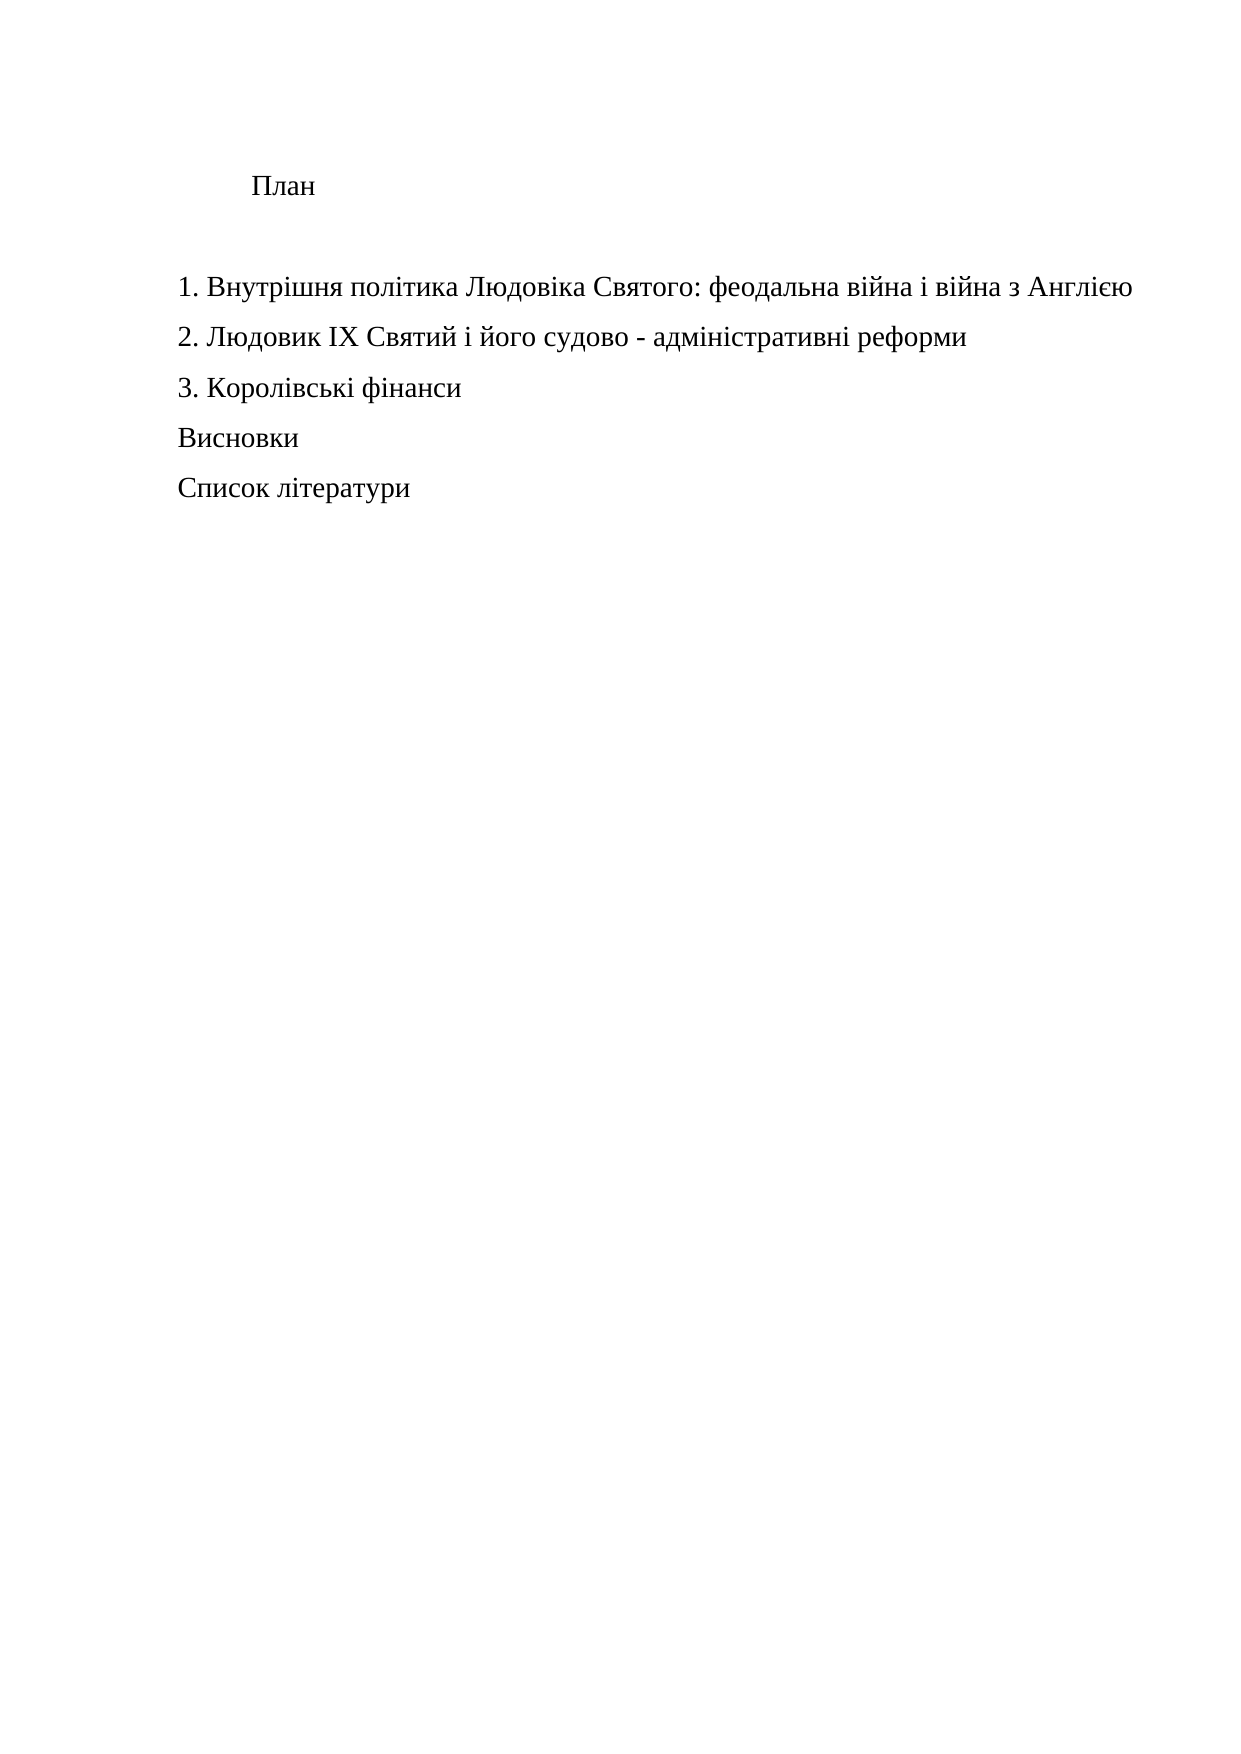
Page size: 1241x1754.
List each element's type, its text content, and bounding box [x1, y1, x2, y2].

text Висновки [177, 420, 1152, 453]
text 2. Людовик ІХ Святий і його судово - адміністративні реформи [177, 319, 1152, 353]
text План [177, 168, 1152, 202]
text 3. Королівські фінанси [177, 370, 1152, 403]
text 1. Внутрішня політика Людовіка Святого: феодальна війна і війна з Англією [177, 269, 1152, 303]
text Список літератури [177, 470, 1152, 504]
